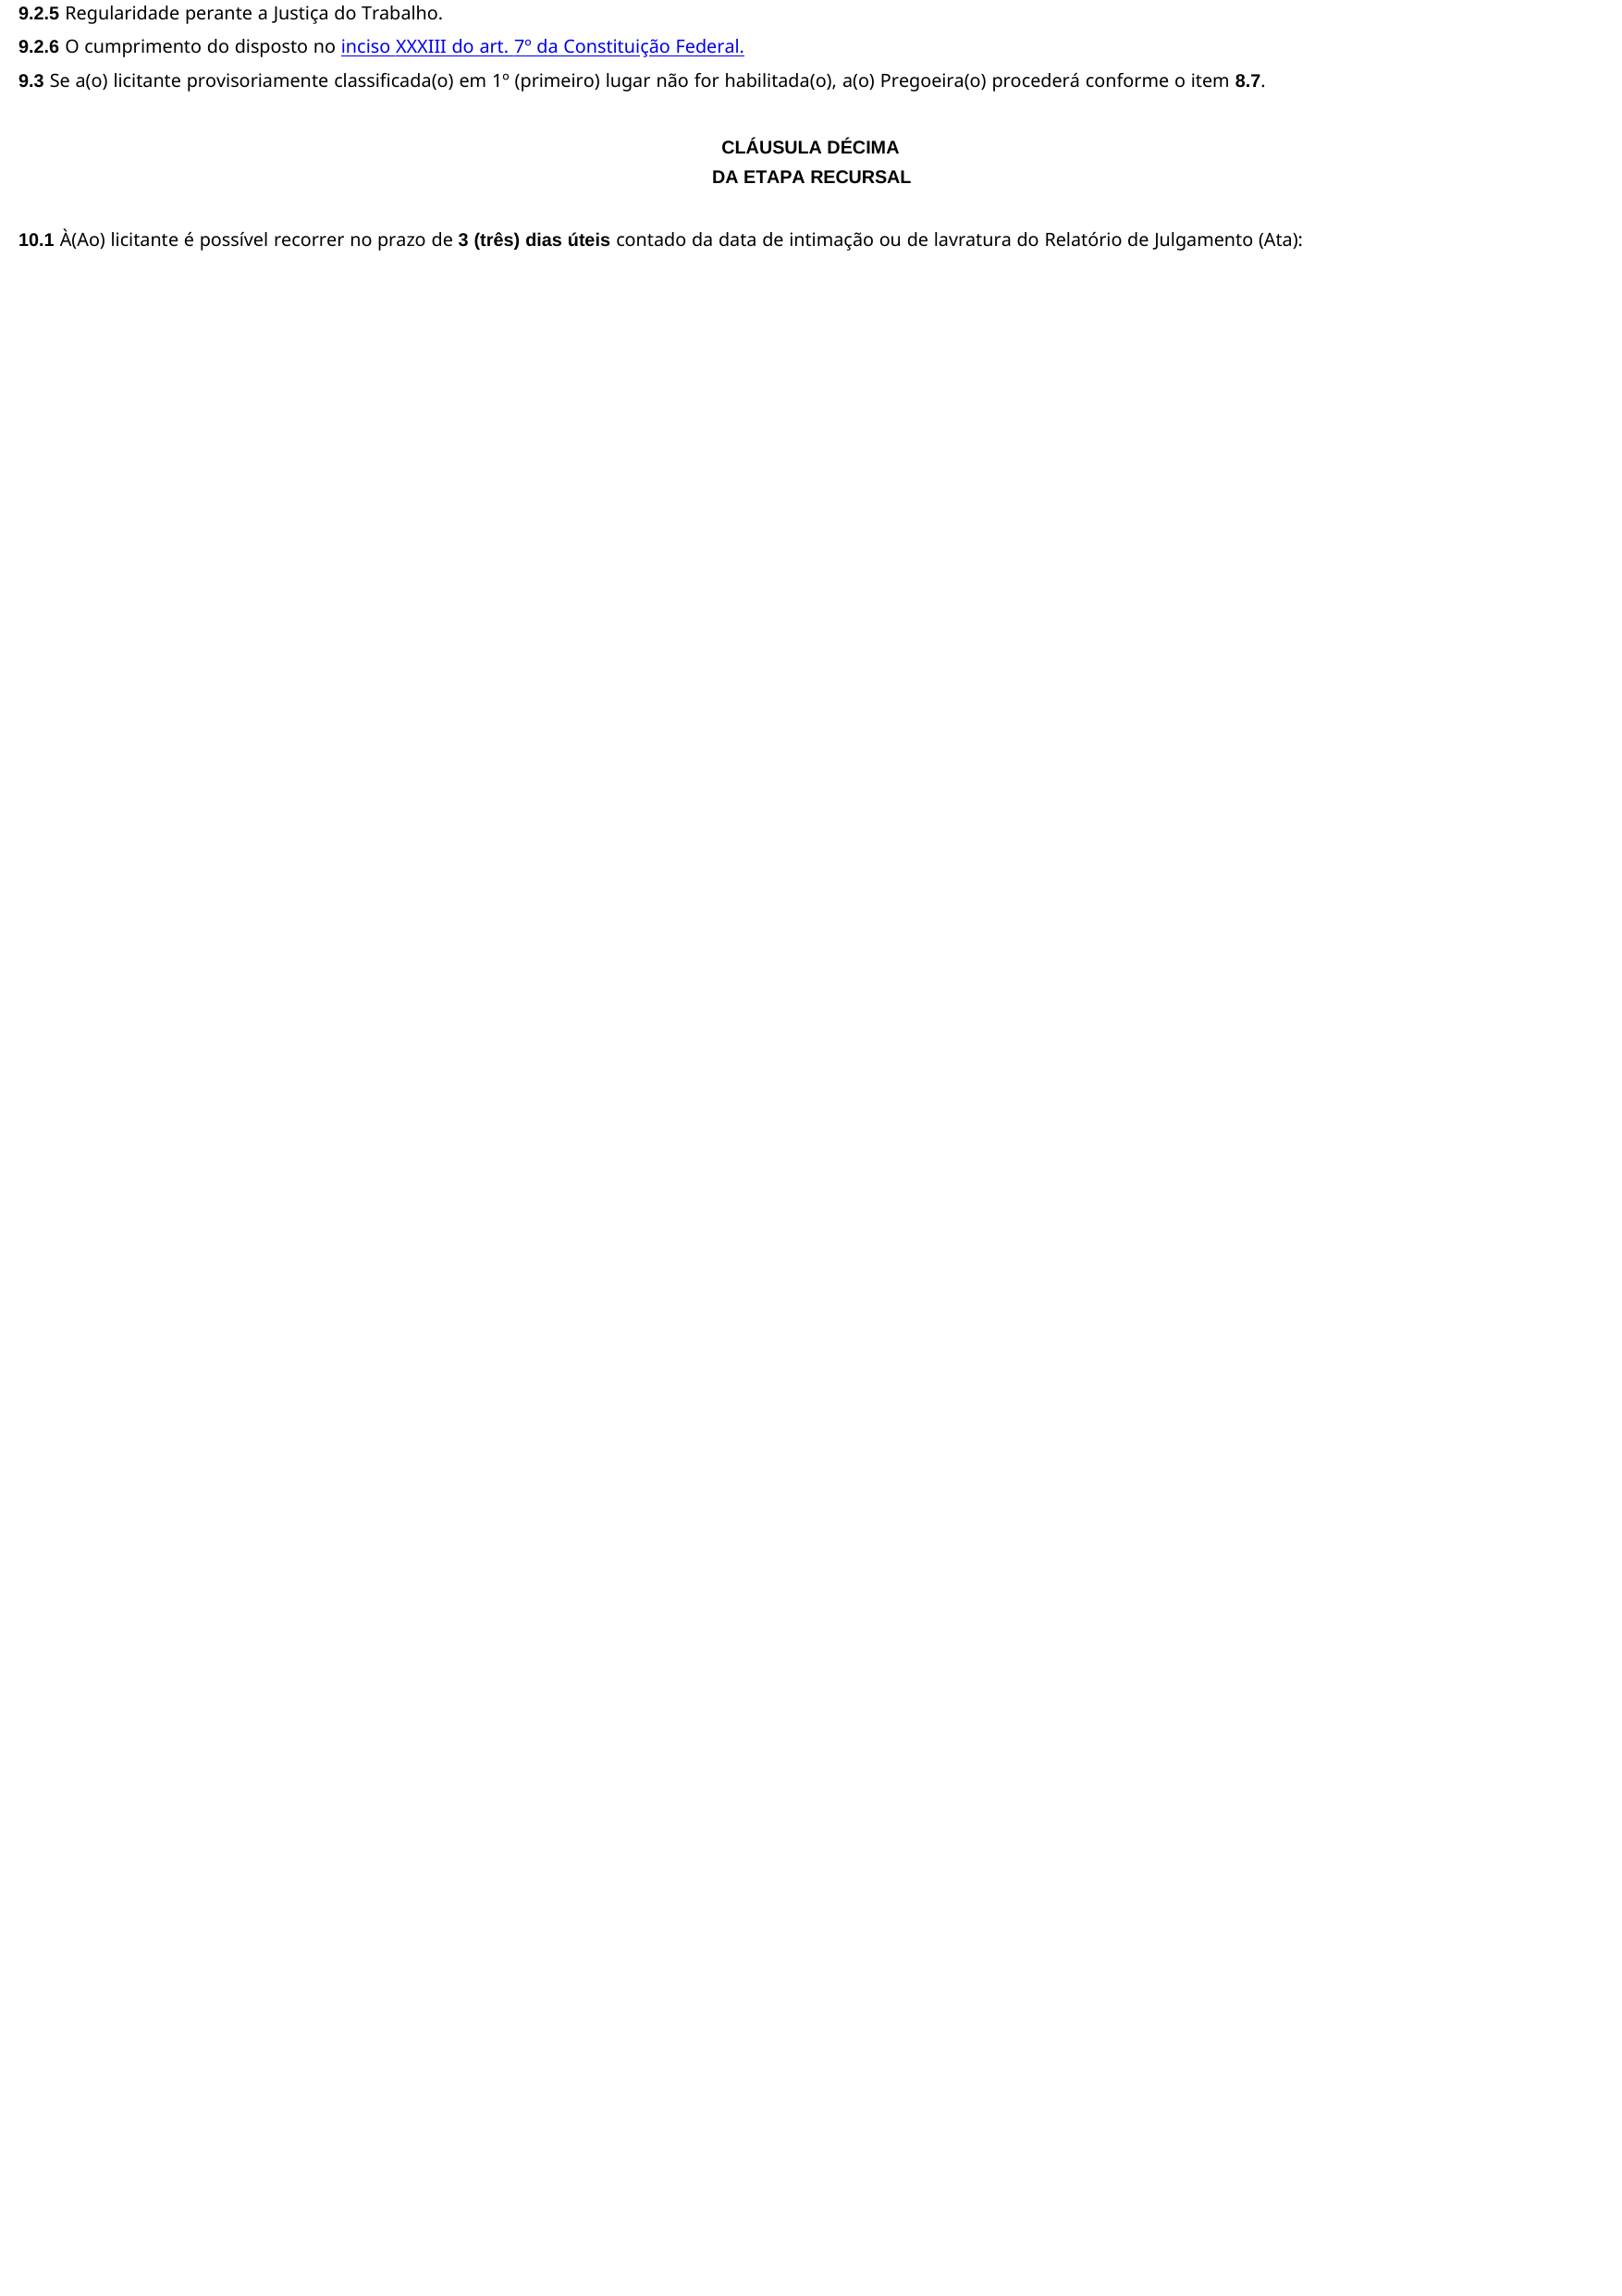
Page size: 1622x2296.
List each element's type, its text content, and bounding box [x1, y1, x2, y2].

subtitle CLÁUSULA DÉCIMA DA ETAPA RECURSAL [712, 136, 915, 187]
list Regularidade perante a Justiça do Trabalho. [18, 0, 1622, 25]
list O cumprimento do disposto no inciso XXXIII do art. 7º da Constituição Federal. [18, 34, 1622, 59]
list À(Ao) licitante é possível recorrer no prazo de 3 (três) dias úteis contado da data de intimação ou de lavratura do Relatório de Julgamento (Ata): [18, 227, 1622, 252]
list Se a(o) licitante provisoriamente classificada(o) em 1º (primeiro) lugar não for habilitada(o), a(o) Pregoeira(o) procederá conforme o item 8.7. [18, 68, 1622, 93]
